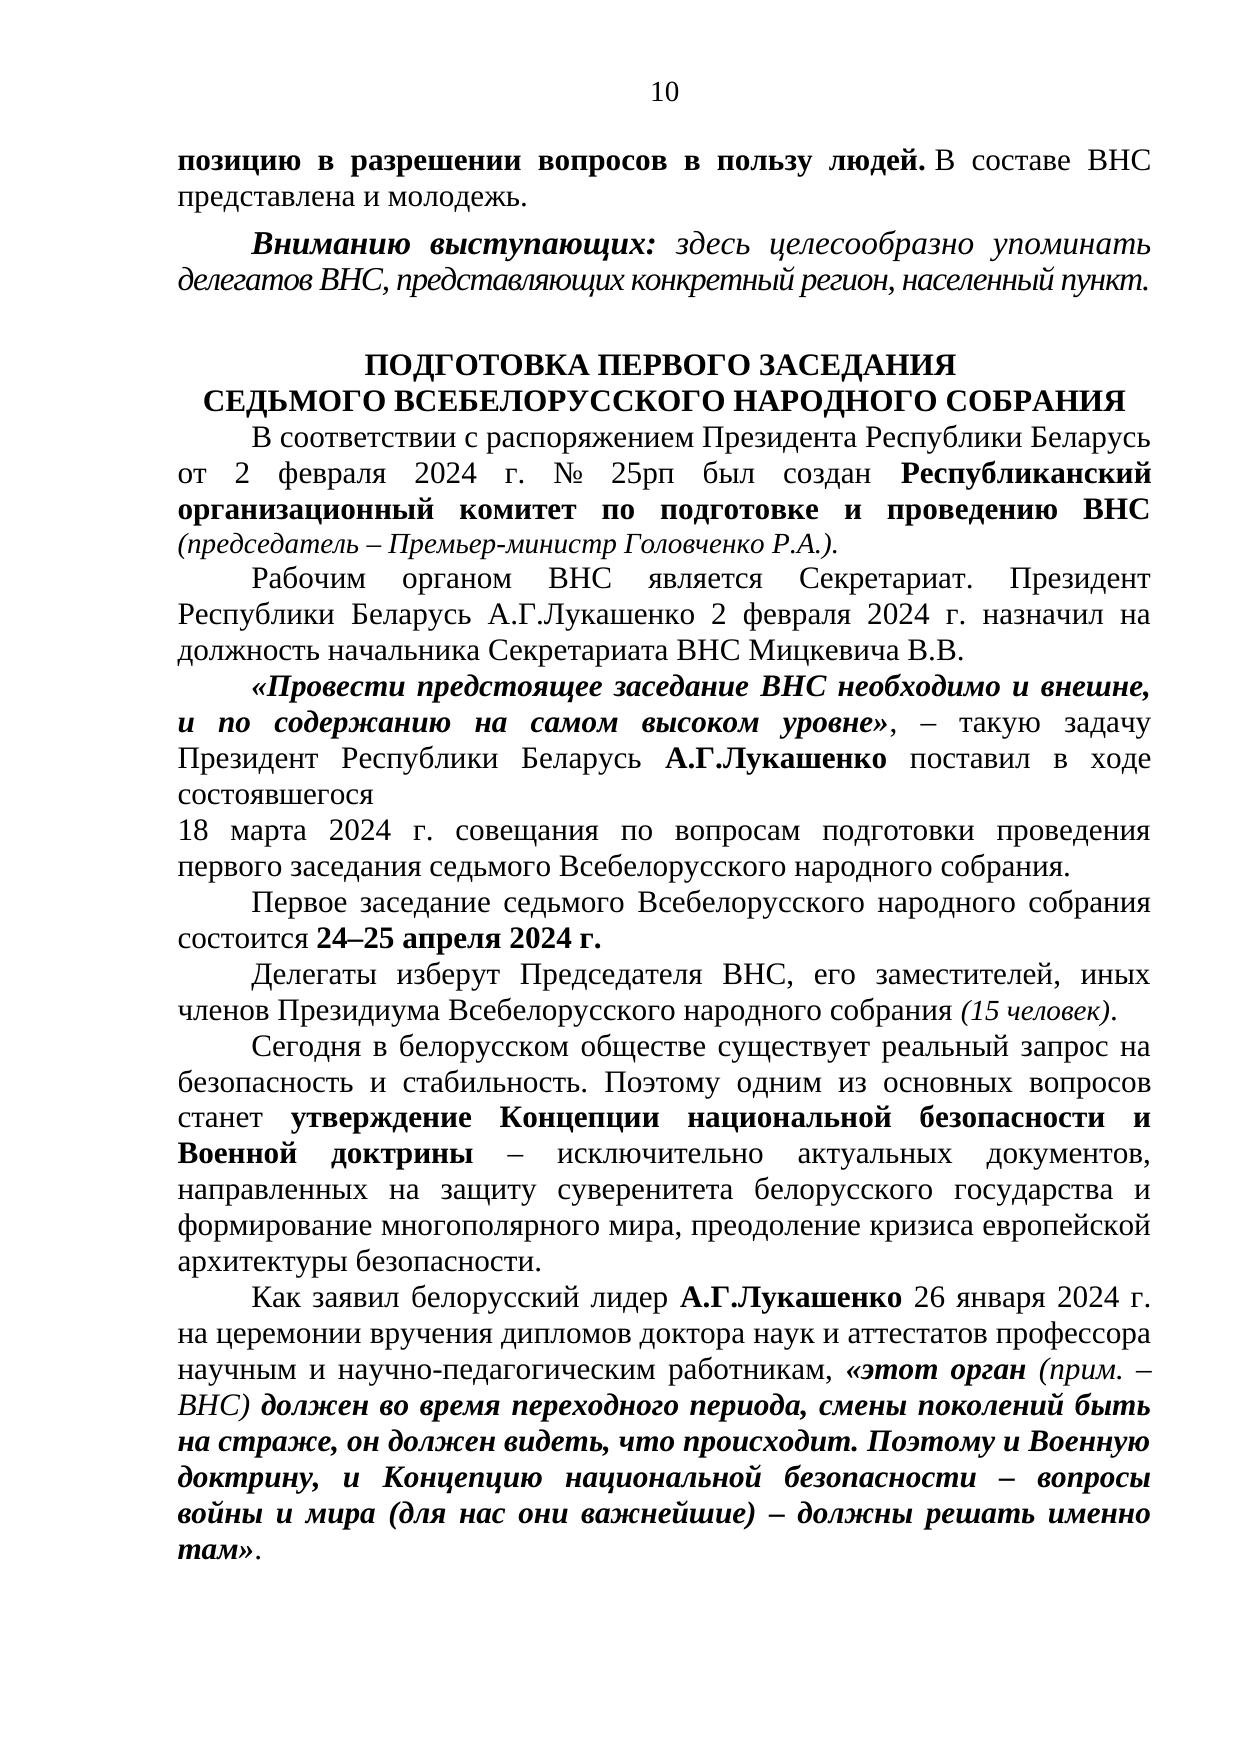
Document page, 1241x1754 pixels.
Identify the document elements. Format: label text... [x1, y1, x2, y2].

text В соответствии с распоряжением Президента Республики Беларусь от 2 февраля 2024 г. № 25рп был создан Республиканский организационный комитет по подготовке и проведению ВНС (председатель – Премьер-министр Головченко Р.А.). [177, 418, 1152, 560]
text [177, 141, 1152, 213]
text Вниманию выступающих: здесь целесообразно упоминать делегатов ВНС, представляющих конкретный регион, населенный пункт. [177, 225, 1152, 298]
text Как заявил белорусский лидер А.Г.Лукашенко 26 января 2024 г. на церемонии вручения дипломов доктора наук и аттестатов профессора научным и научно-педагогическим работникам, «этот орган (прим. – ВНС) должен во время переходного периода, смены поколений быть на страже, он должен видеть, что происходит. Поэтому и Военную доктрину, и Концепцию национальной безопасности – вопросы войны и мира (для нас они важнейшие) – должны решать именно там». [177, 1278, 1152, 1566]
text ПОДГОТОВКА ПЕРВОГО ЗАСЕДАНИЯ СЕДЬМОГО ВСЕБЕЛОРУССКОГО НАРОДНОГО СОБРАНИЯ [177, 346, 1152, 418]
text Первое заседание седьмого Всебелорусского народного собрания состоится 24–25 апреля 2024 г. [177, 883, 1152, 955]
text Рабочим органом ВНС является Секретариат. Президент Республики Беларусь А.Г.Лукашенко 2 февраля 2024 г. назначил на должность начальника Секретариата ВНС Мицкевича В.В. [177, 560, 1152, 667]
text Сегодня в белорусском обществе существует реальный запрос на безопасность и стабильность. Поэтому одним из основных вопросов станет утверждение Концепции национальной безопасности и Военной доктрины – исключительно актуальных документов, направленных на защиту суверенитета белорусского государства и формирование многополярного мира, преодоление кризиса европейской архитектуры безопасности. [177, 1027, 1152, 1278]
text «Провести предстоящее заседание ВНС необходимо и внешне, и по содержанию на самом высоком уровне», – такую задачу Президент Республики Беларусь А.Г.Лукашенко поставил в ходе состоявшегося 18 марта 2024 г. совещания по вопросам подготовки проведения первого заседания седьмого Всебелорусского народного собрания. [177, 667, 1152, 883]
text Делегаты изберут Председателя ВНС, его заместителей, иных членов Президиума Всебелорусского народного собрания (15 человек). [177, 955, 1152, 1027]
